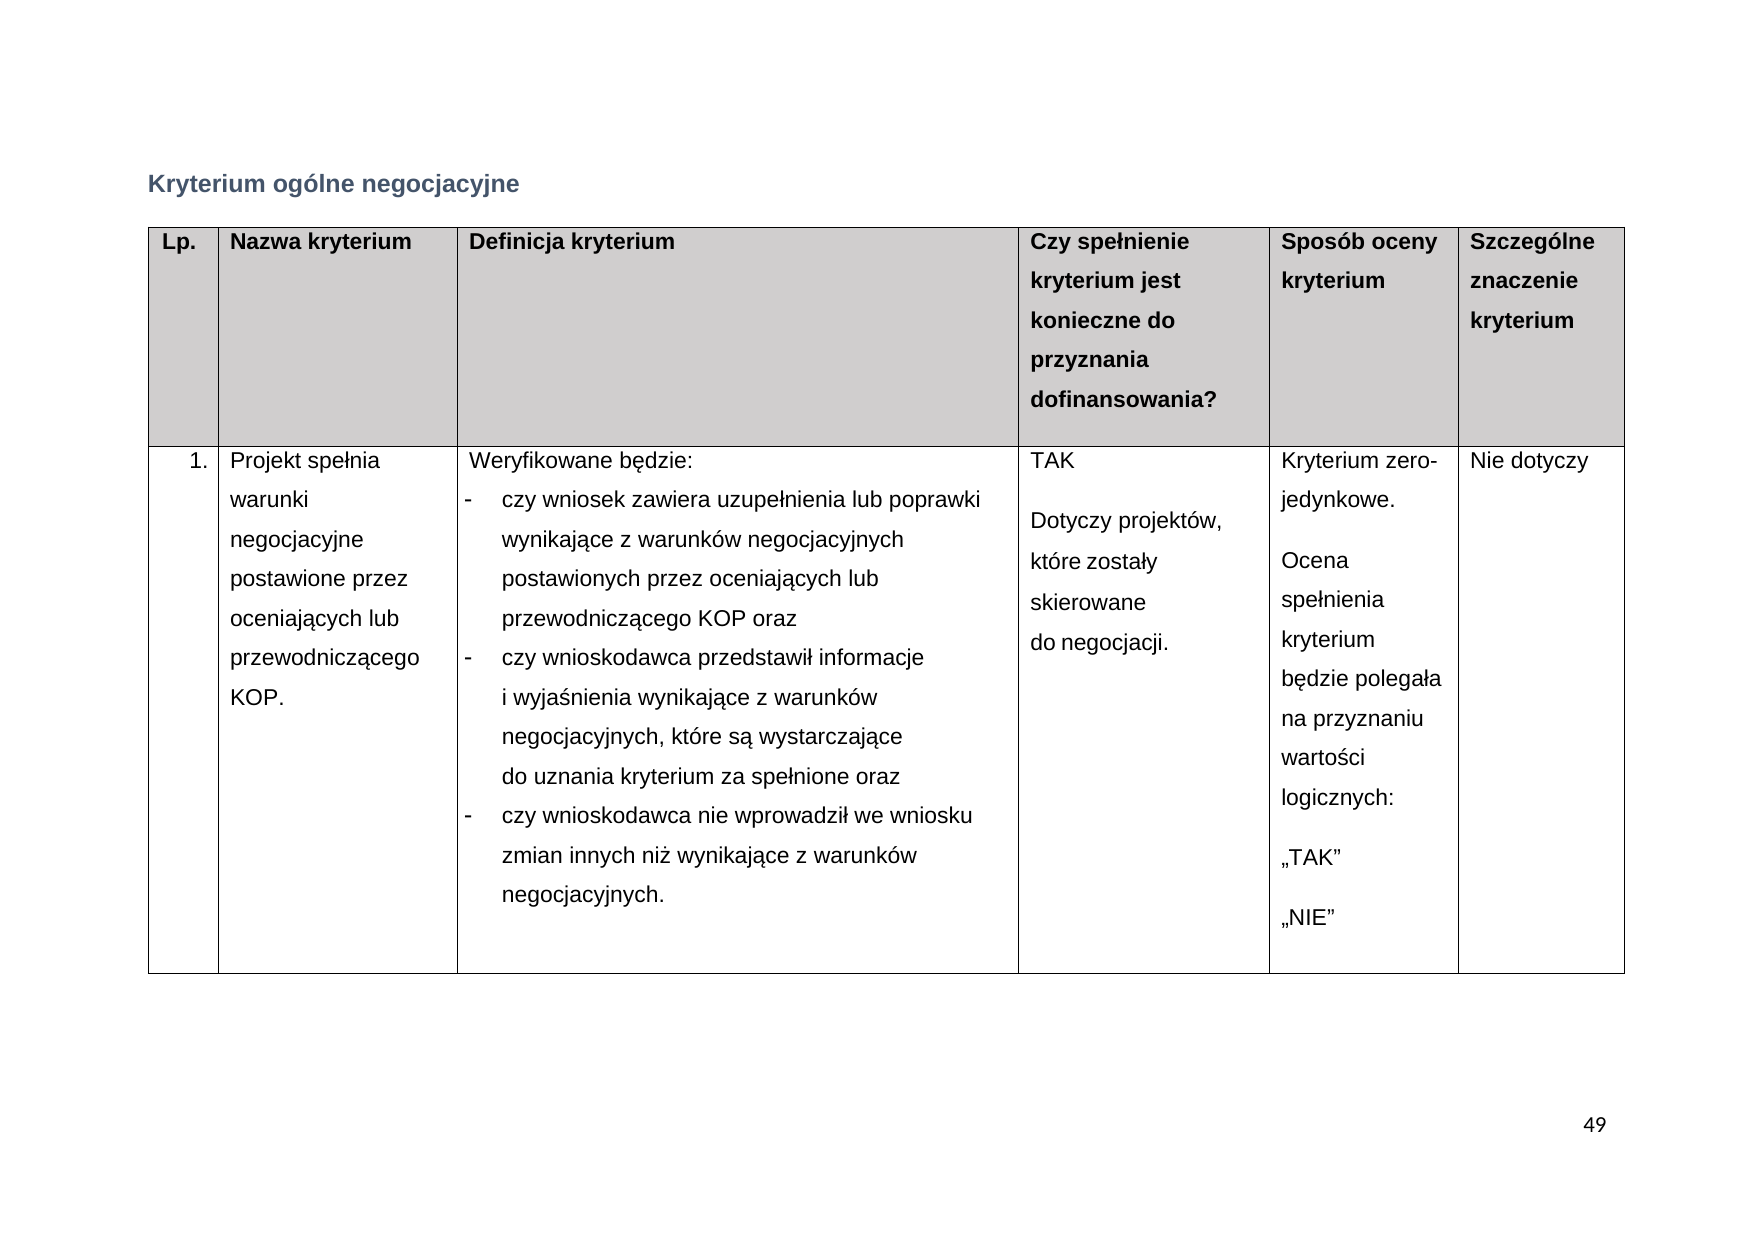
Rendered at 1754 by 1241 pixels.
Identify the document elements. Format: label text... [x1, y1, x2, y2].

table_cell Projekt spełnia warunki negocjacyjne postawione przez oceniających lub przewodniczącego KOP. [219, 447, 457, 973]
table_header Lp. [149, 228, 218, 446]
table_header Sposób oceny kryterium [1270, 228, 1458, 446]
table_header Definicja kryterium [458, 228, 1018, 446]
table_header Szczególne znaczenie kryterium [1459, 228, 1624, 446]
table_cell Weryfikowane będzie: czy wniosek zawiera uzupełnienia lub poprawki wynikające z warunków negocjacyjnych postawionych przez oceniających lub przewodniczącego KOP oraz czy wnioskodawca przedstawił informacje i wyjaśnienia wynikające z warunków negocjacyjnych, które są wystarczające do uznania kryterium za spełnione oraz czy wnioskodawca nie wprowadził we wniosku zmian innych niż wynikające z warunków negocjacyjnych. [458, 447, 1018, 973]
table_cell [149, 447, 218, 973]
table_cell TAK Dotyczy projektów, które zostały skierowane do negocjacji. [1019, 447, 1269, 973]
table_cell Nie dotyczy [1459, 447, 1624, 973]
subtitle Kryterium ogólne negocjacyjne [148, 168, 1606, 197]
table_cell Kryterium zero-jedynkowe. Ocena spełnienia kryterium będzie polegała na przyznaniu wartości logicznych: „TAK” „NIE” [1270, 447, 1458, 973]
table_header Czy spełnienie kryterium jest konieczne do przyznania dofinansowania? [1019, 228, 1269, 446]
table_header Nazwa kryterium [219, 228, 457, 446]
